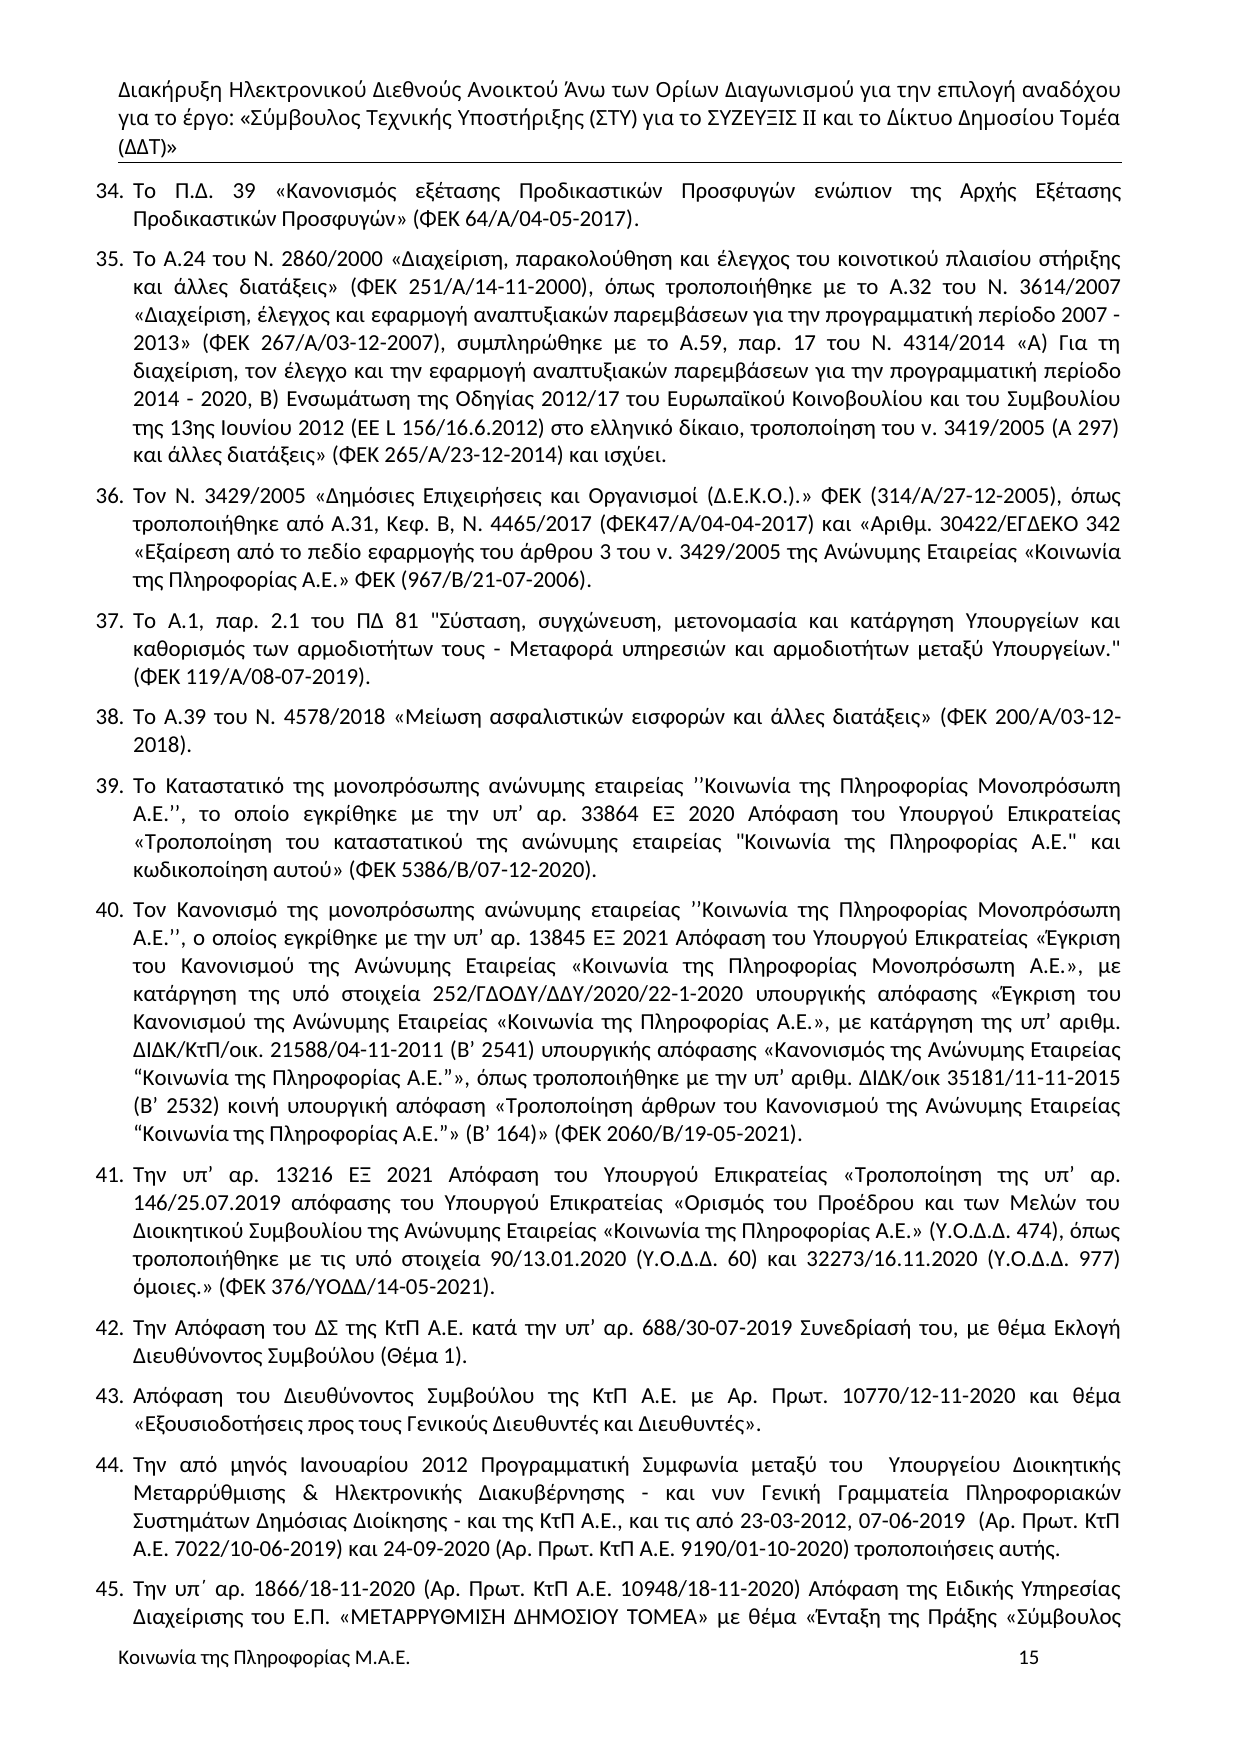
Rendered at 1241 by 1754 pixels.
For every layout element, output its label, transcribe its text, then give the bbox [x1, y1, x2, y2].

list Την υπ’ αρ. 13216 ΕΞ 2021 Απόφαση του Υπουργού Επικρατείας «Τροποποίηση της υπ’ αρ. 146/25.07.2019 απόφασης του Υπουργού Επικρατείας «Ορισμός του Προέδρου και των Μελών του Διοικητικού Συμβουλίου της Ανώνυμης Εταιρείας «Κοινωνία της Πληροφορίας Α.Ε.» (Υ.Ο.Δ.Δ. 474), όπως τροποποιήθηκε με τις υπό στοιχεία 90/13.01.2020 (Υ.Ο.Δ.Δ. 60) και 32273/16.11.2020 (Υ.Ο.Δ.Δ. 977) όμοιες.» (ΦΕΚ 376/ΥΟΔΔ/14-05-2021). [95, 1160, 1122, 1300]
list Την Απόφαση του ΔΣ της ΚτΠ Α.Ε. κατά την υπ’ αρ. 688/30-07-2019 Συνεδρίασή του, με θέμα Εκλογή Διευθύνοντος Συμβούλου (Θέμα 1). [95, 1313, 1122, 1369]
list Απόφαση του Διευθύνοντος Συμβούλου της ΚτΠ Α.Ε. με Αρ. Πρωτ. 10770/12-11-2020 και θέμα «Εξουσιοδοτήσεις προς τους Γενικούς Διευθυντές και Διευθυντές». [95, 1381, 1122, 1437]
list Το Καταστατικό της μονοπρόσωπης ανώνυμης εταιρείας ’’Κοινωνία της Πληροφορίας Μονοπρόσωπη Α.Ε.’’, το οποίο εγκρίθηκε με την υπ’ αρ. 33864 ΕΞ 2020 Απόφαση του Υπουργού Επικρατείας «Τροποποίηση του καταστατικού της ανώνυμης εταιρείας "Κοινωνία της Πληροφορίας Α.Ε." και κωδικοποίηση αυτού» (ΦΕΚ 5386/Β/07-12-2020). [95, 771, 1122, 883]
list Τον N. 3429/2005 «Δημόσιες Επιχειρήσεις και Οργανισμοί (Δ.Ε.Κ.Ο.).» ΦΕΚ (314/Α/27-12-2005), όπως τροποποιήθηκε από Α.31, Κεφ. Β, Ν. 4465/2017 (ΦΕΚ47/Α/04-04-2017) και «Αριθμ. 30422/ΕΓΔΕΚΟ 342 «Εξαίρεση από το πεδίο εφαρμογής του άρθρου 3 του ν. 3429/2005 της Ανώνυμης Εταιρείας «Κοινωνία της Πληροφορίας Α.Ε.» ΦΕΚ (967/Β/21-07-2006). [95, 481, 1122, 593]
list Tην από μηνός Ιανουαρίου 2012 Προγραμματική Συμφωνία μεταξύ του Υπουργείου Διοικητικής Μεταρρύθμισης & Ηλεκτρονικής Διακυβέρνησης - και νυν Γενική Γραμματεία Πληροφοριακών Συστημάτων Δημόσιας Διοίκησης - και της ΚτΠ Α.Ε., και τις από 23-03-2012, 07-06-2019 (Αρ. Πρωτ. ΚτΠ Α.Ε. 7022/10-06-2019) και 24-09-2020 (Αρ. Πρωτ. ΚτΠ Α.Ε. 9190/01-10-2020) τροποποιήσεις αυτής. [95, 1450, 1122, 1562]
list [95, 1574, 1122, 1630]
list Το Α.24 του Ν. 2860/2000 «Διαχείριση, παρακολούθηση και έλεγχος του κοινοτικού πλαισίου στήριξης και άλλες διατάξεις» (ΦΕΚ 251/Α/14-11-2000), όπως τροποποιήθηκε με το Α.32 του Ν. 3614/2007 «Διαχείριση, έλεγχος και εφαρμογή αναπτυξιακών παρεμβάσεων για την προγραμματική περίοδο 2007 - 2013» (ΦΕΚ 267/Α/03-12-2007), συμπληρώθηκε με το Α.59, παρ. 17 του Ν. 4314/2014 «Α) Για τη διαχείριση, τον έλεγχο και την εφαρμογή αναπτυξιακών παρεμβάσεων για την προγραμματική περίοδο 2014 - 2020, Β) Ενσωμάτωση της Οδηγίας 2012/17 του Ευρωπαϊκού Κοινοβουλίου και του Συμβουλίου της 13ης Ιουνίου 2012 (ΕΕ L 156/16.6.2012) στο ελληνικό δίκαιο, τροποποίηση του ν. 3419/2005 (Α 297) και άλλες διατάξεις» (ΦΕΚ 265/Α/23-12-2014) και ισχύει. [95, 244, 1122, 469]
list Το Α.1, παρ. 2.1 του ΠΔ 81 "Σύσταση, συγχώνευση, μετονομασία και κατάργηση Υπουργείων και καθορισμός των αρμοδιοτήτων τους - Μεταφορά υπηρεσιών και αρμοδιοτήτων μεταξύ Υπουργείων." (ΦΕΚ 119/Α/08-07-2019). [95, 606, 1122, 690]
list Τον Κανονισμό της μονοπρόσωπης ανώνυμης εταιρείας ’’Κοινωνία της Πληροφορίας Μονοπρόσωπη Α.Ε.’’, ο οποίος εγκρίθηκε με την υπ’ αρ. 13845 ΕΞ 2021 Απόφαση του Υπουργού Επικρατείας «Έγκριση του Κανονισμού της Ανώνυμης Εταιρείας «Κοινωνία της Πληροφορίας Μονοπρόσωπη Α.Ε.», με κατάργηση της υπό στοιχεία 252/ΓΔΟΔΥ/ΔΔΥ/2020/22-1-2020 υπουργικής απόφασης «Έγκριση του Κανονισμού της Ανώνυμης Εταιρείας «Κοινωνία της Πληροφορίας Α.Ε.», με κατάργηση της υπ’ αριθμ. ΔΙΔΚ/ΚτΠ/οικ. 21588/04-11-2011 (Β’ 2541) υπουργικής απόφασης «Κανονισμός της Ανώνυμης Εταιρείας “Κοινωνία της Πληροφορίας Α.Ε.”», όπως τροποποιήθηκε με την υπ’ αριθμ. ΔΙΔΚ/οικ 35181/11-11-2015 (Β’ 2532) κοινή υπουργική απόφαση «Τροποποίηση άρθρων του Κανονισμού της Ανώνυμης Εταιρείας “Κοινωνία της Πληροφορίας Α.Ε.”» (Β’ 164)» (ΦΕΚ 2060/Β/19-05-2021). [95, 895, 1122, 1148]
list Το Α.39 του Ν. 4578/2018 «Μείωση ασφαλιστικών εισφορών και άλλες διατάξεις» (ΦΕΚ 200/Α/03-12-2018). [95, 702, 1122, 758]
list To Π.Δ. 39 «Κανονισμός εξέτασης Προδικαστικών Προσφυγών ενώπιον της Αρχής Εξέτασης Προδικαστικών Προσφυγών» (ΦΕΚ 64/Α/04-05-2017). [95, 176, 1122, 232]
